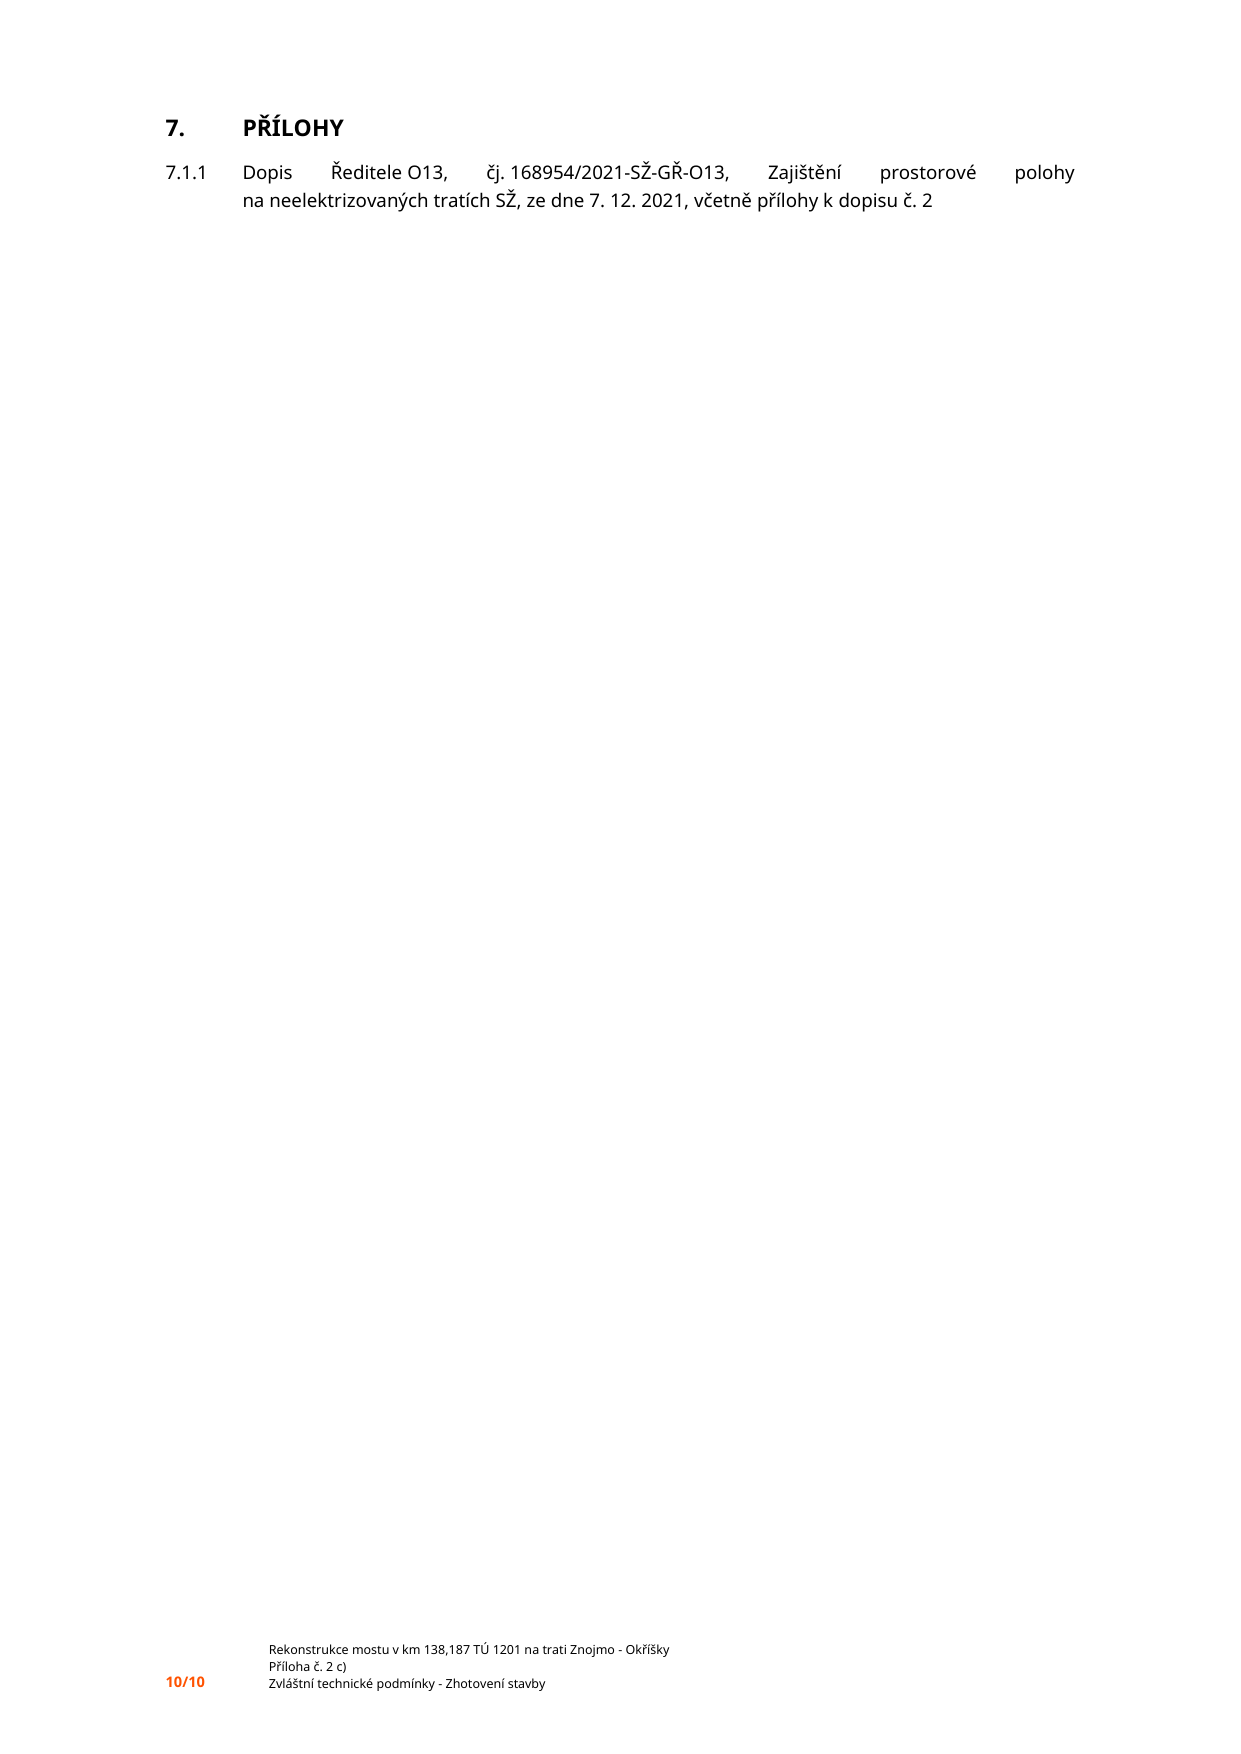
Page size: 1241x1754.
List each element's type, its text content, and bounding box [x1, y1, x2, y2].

text Dopis Ředitele O13, čj. 168954/2021-SŽ-GŘ-O13, Zajištění prostorové polohy na neelektrizovaných tratích SŽ, ze dne 7. 12. 2021, včetně přílohy k dopisu č. 2 [165, 159, 1075, 213]
text PŘÍLOHY [165, 112, 1075, 143]
